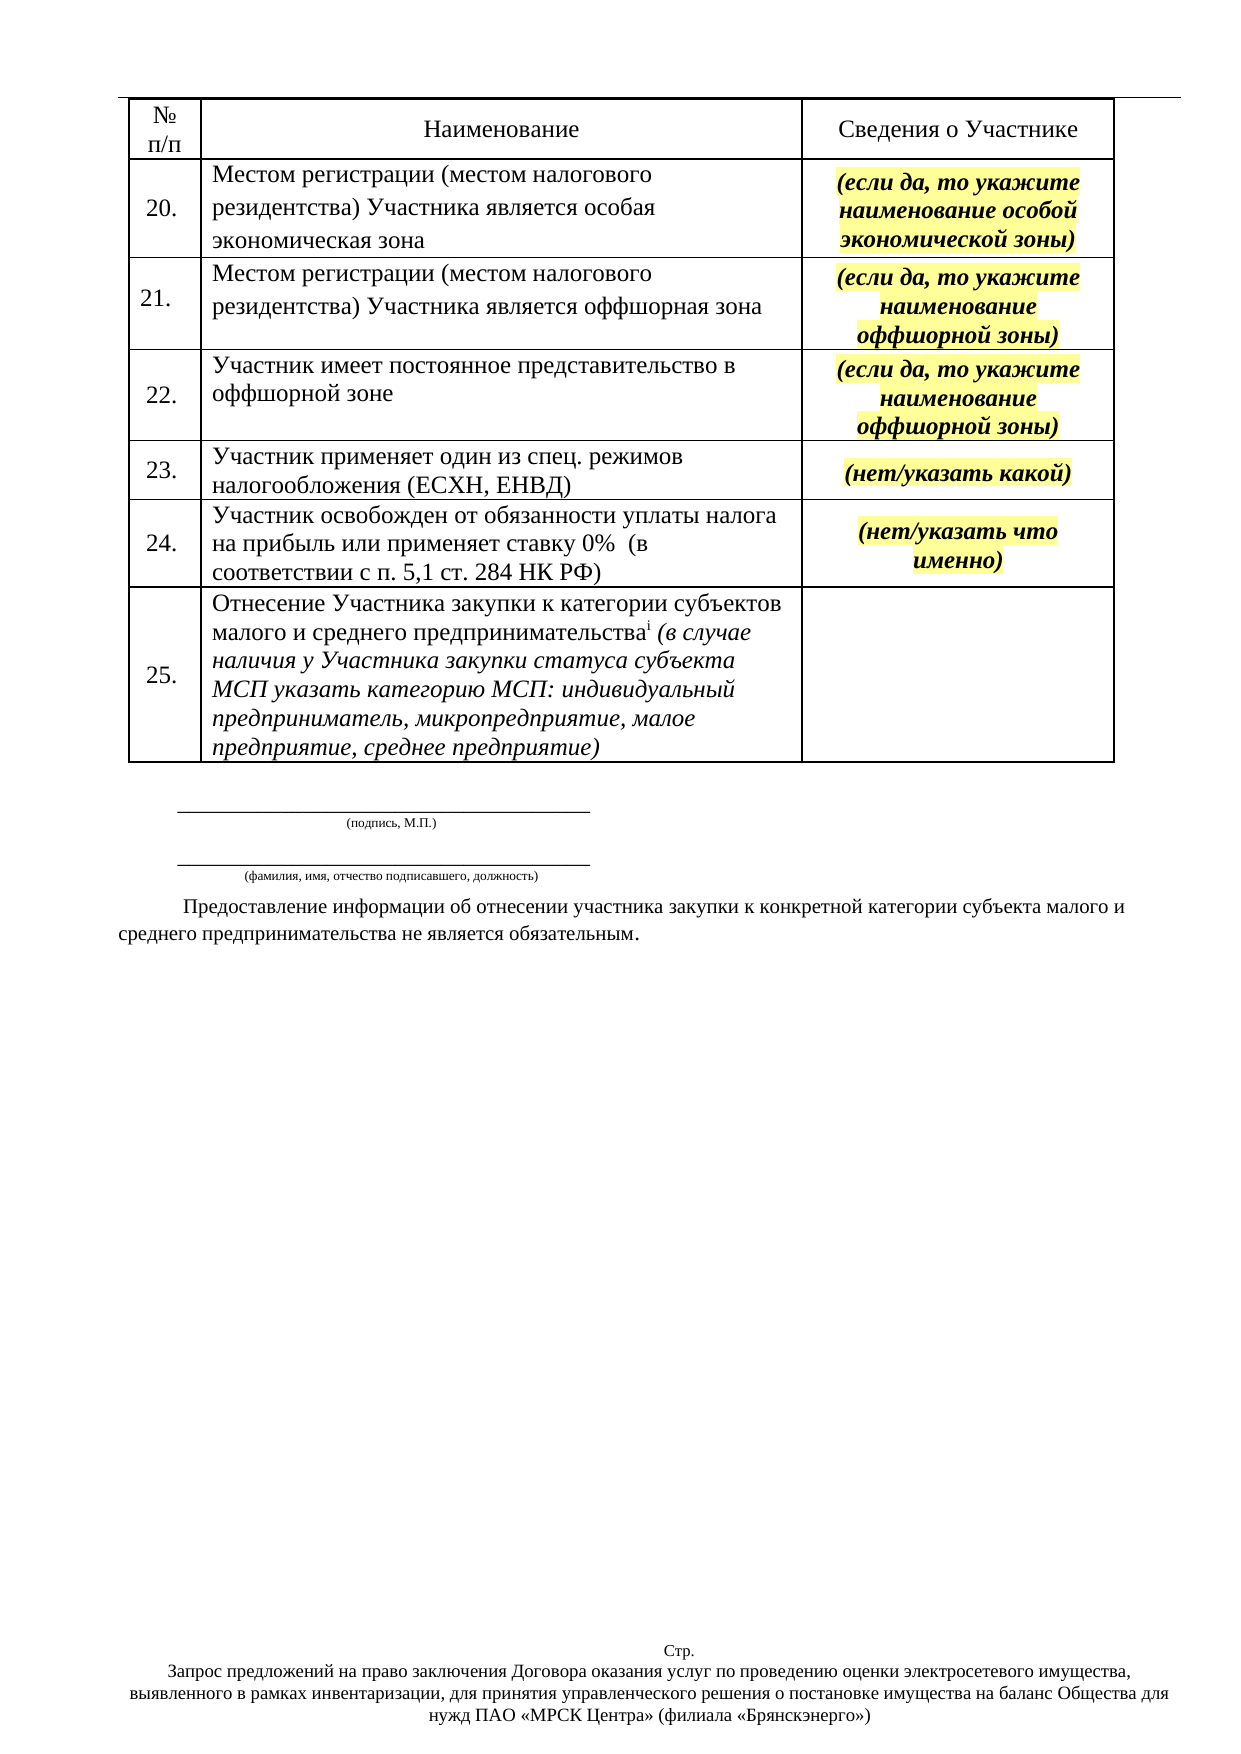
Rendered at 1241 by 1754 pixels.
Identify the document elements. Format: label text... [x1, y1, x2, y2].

table_cell Участник освобожден от обязанности уплаты налога на прибыль или применяет ставку 0% (в соответствии с п. 5,1 ст. 284 НК РФ) [202, 500, 801, 586]
table_cell [130, 500, 200, 586]
table_cell Отнесение Участника закупки к категории субъектов малого и среднего предпринимательства (в случае наличия у Участника закупки статуса субъекта МСП указать категорию МСП: индивидуальный предприниматель, микропредприятие, малое предприятие, среднее предприятие) [202, 588, 801, 761]
table_cell Участник применяет один из спец. режимов налогообложения (ЕСХН, ЕНВД) [202, 441, 801, 499]
table_cell [130, 588, 200, 761]
table_header Наименование [202, 100, 801, 158]
table_cell [130, 258, 200, 349]
table_cell [130, 160, 200, 257]
table_cell (нет/указать что именно) [803, 500, 1113, 586]
text ____________________________________ [118, 789, 605, 815]
text ____________________________________ [118, 842, 605, 868]
table_header № п/п [130, 100, 200, 158]
text (фамилия, имя, отчество подписавшего, должность) [118, 868, 605, 894]
table_cell [130, 441, 200, 499]
table_header Сведения о Участнике [803, 100, 1113, 158]
text (подпись, М.П.) [118, 815, 605, 842]
table_cell (если да, то укажите наименование особой экономической зоны) [803, 160, 1113, 257]
table_cell [130, 350, 200, 440]
table_cell (если да, то укажите наименование оффшорной зоны) [803, 350, 1113, 440]
table_cell (нет/указать какой) [803, 441, 1113, 499]
table_cell (если да, то укажите наименование оффшорной зоны) [803, 258, 1113, 349]
text Предоставление информации об отнесении участника закупки к конкретной категории субъекта малого и среднего предпринимательства не является обязательным. [118, 894, 1181, 945]
table_cell Местом регистрации (местом налогового резидентства) Участника является особая экономическая зона [202, 160, 801, 257]
table_cell Местом регистрации (местом налогового резидентства) Участника является оффшорная зона [202, 258, 801, 349]
table_cell [803, 588, 1113, 761]
table_cell Участник имеет постоянное представительство в оффшорной зоне [202, 350, 801, 440]
